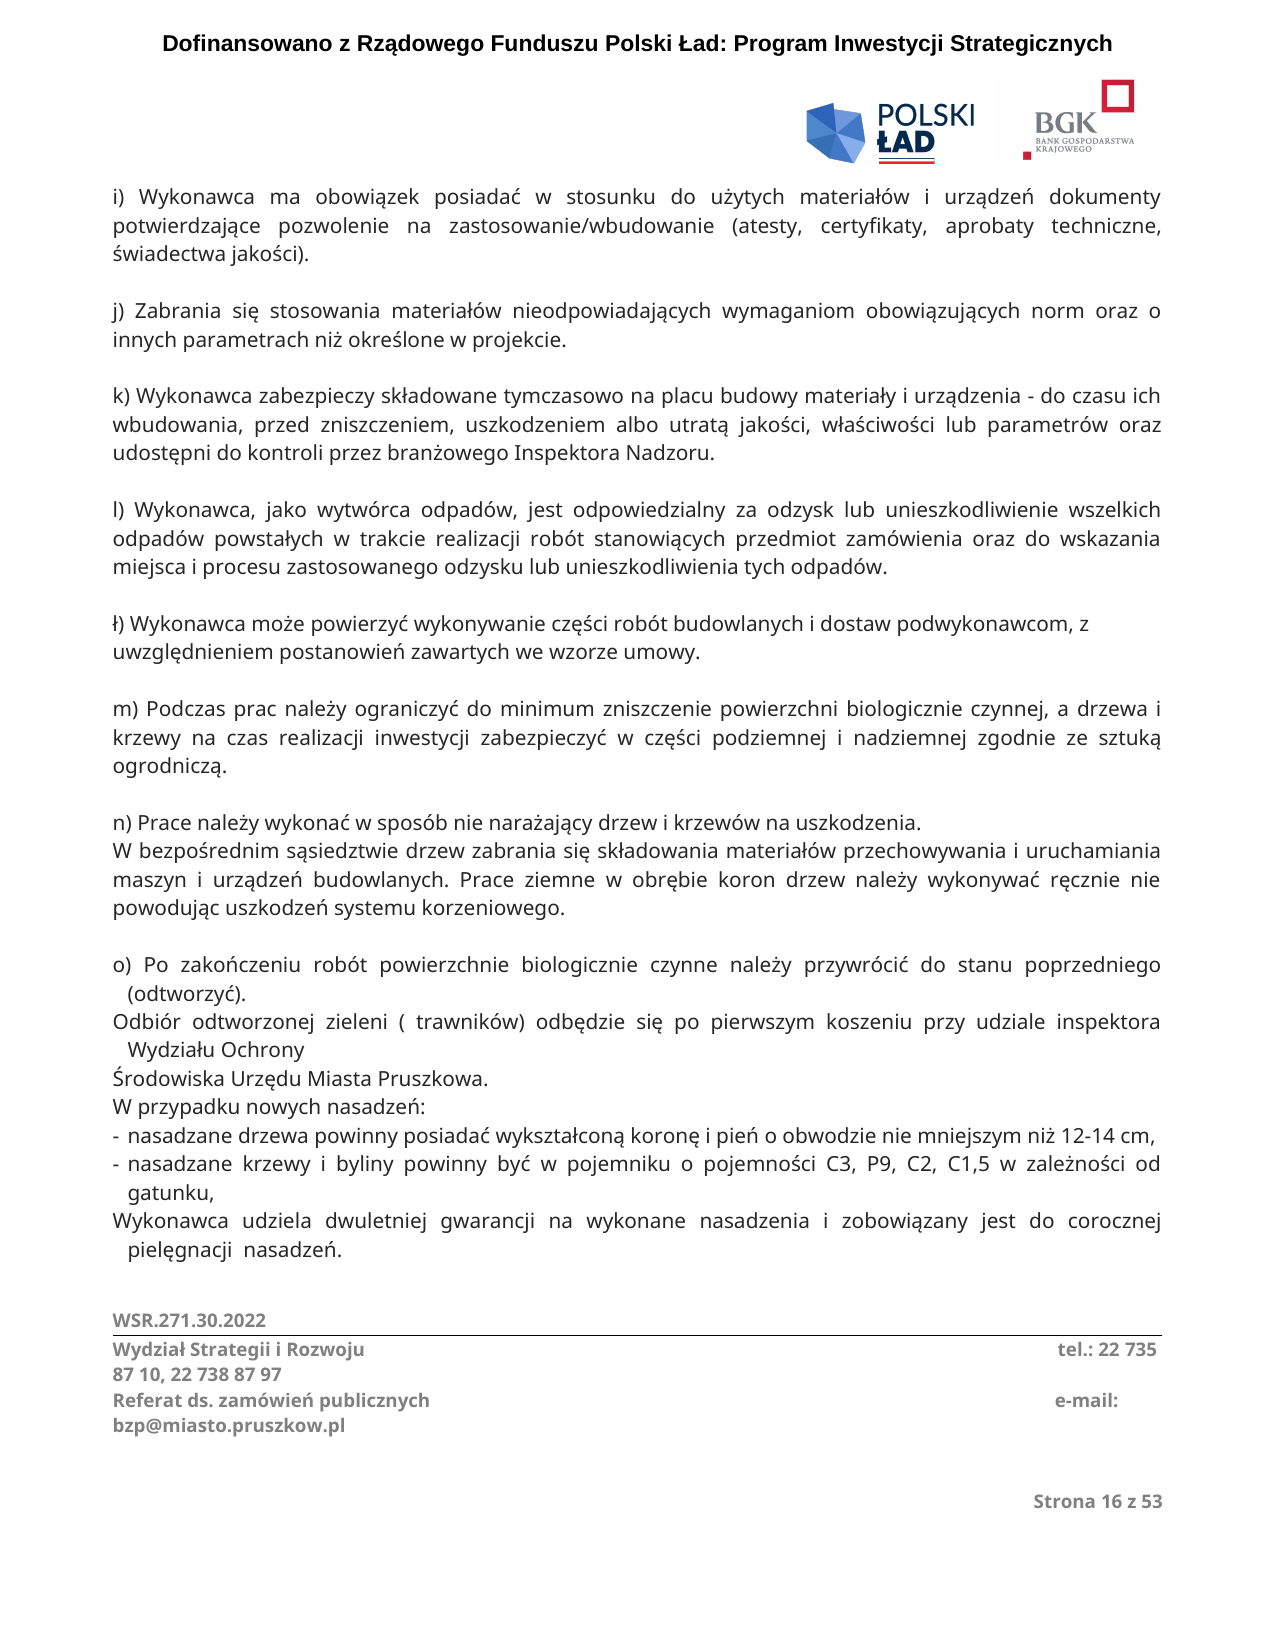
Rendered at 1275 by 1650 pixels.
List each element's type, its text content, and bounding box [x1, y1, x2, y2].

text m) Podczas prac należy ograniczyć do minimum zniszczenie powierzchni biologicznie czynnej, a drzewa i krzewy na czas realizacji inwestycji zabezpieczyć w części podziemnej i nadziemnej zgodnie ze sztuką ogrodniczą. [112, 694, 1162, 780]
text l) Wykonawca, jako wytwórca odpadów, jest odpowiedzialny za odzysk lub unieszkodliwienie wszelkich odpadów powstałych w trakcie realizacji robót stanowiących przedmiot zamówienia oraz do wskazania miejsca i procesu zastosowanego odzysku lub unieszkodliwienia tych odpadów. [112, 495, 1162, 581]
text j) Zabrania się stosowania materiałów nieodpowiadających wymaganiom obowiązujących norm oraz o innych parametrach niż określone w projekcie. [112, 296, 1162, 353]
text Środowiska Urzędu Miasta Pruszkowa. [112, 1064, 1162, 1092]
text W przypadku nowych nasadzeń: [112, 1092, 1162, 1121]
text ł) Wykonawca może powierzyć wykonywanie części robót budowlanych i dostaw podwykonawcom, z uwzględnieniem postanowień zawartych we wzorze umowy. [112, 609, 1162, 666]
text o) Po zakończeniu robót powierzchnie biologicznie czynne należy przywrócić do stanu poprzedniego (odtworzyć). [112, 950, 1162, 1007]
text W bezpośrednim sąsiedztwie drzew zabrania się składowania materiałów przechowywania i uruchamiania maszyn i urządzeń budowlanych. Prace ziemne w obrębie koron drzew należy wykonywać ręcznie nie powodując uszkodzeń systemu korzeniowego. [112, 837, 1162, 922]
text k) Wykonawca zabezpieczy składowane tymczasowo na placu budowy materiały i urządzenia - do czasu ich wbudowania, przed zniszczeniem, uszkodzeniem albo utratą jakości, właściwości lub parametrów oraz udostępni do kontroli przez branżowego Inspektora Nadzoru. [112, 382, 1162, 467]
picture [994, 75, 1163, 164]
picture [806, 103, 974, 164]
text Odbiór odtworzonej zieleni ( trawników) odbędzie się po pierwszym koszeniu przy udziale inspektora Wydziału Ochrony [112, 1007, 1162, 1064]
text i) Wykonawca ma obowiązek posiadać w stosunku do użytych materiałów i urządzeń dokumenty potwierdzające pozwolenie na zastosowanie/wbudowanie (atesty, certyfikaty, aprobaty techniczne, świadectwa jakości). [112, 182, 1162, 268]
text - nasadzane drzewa powinny posiadać wykształconą koronę i pień o obwodzie nie mniejszym niż 12-14 cm, [112, 1121, 1162, 1149]
text n) Prace należy wykonać w sposób nie narażający drzew i krzewów na uszkodzenia. [112, 808, 1162, 837]
text Wykonawca udziela dwuletniej gwarancji na wykonane nasadzenia i zobowiązany jest do corocznej pielęgnacji nasadzeń. [112, 1206, 1162, 1263]
text - nasadzane krzewy i byliny powinny być w pojemniku o pojemności C3, P9, C2, C1,5 w zależności od gatunku, [112, 1149, 1162, 1206]
